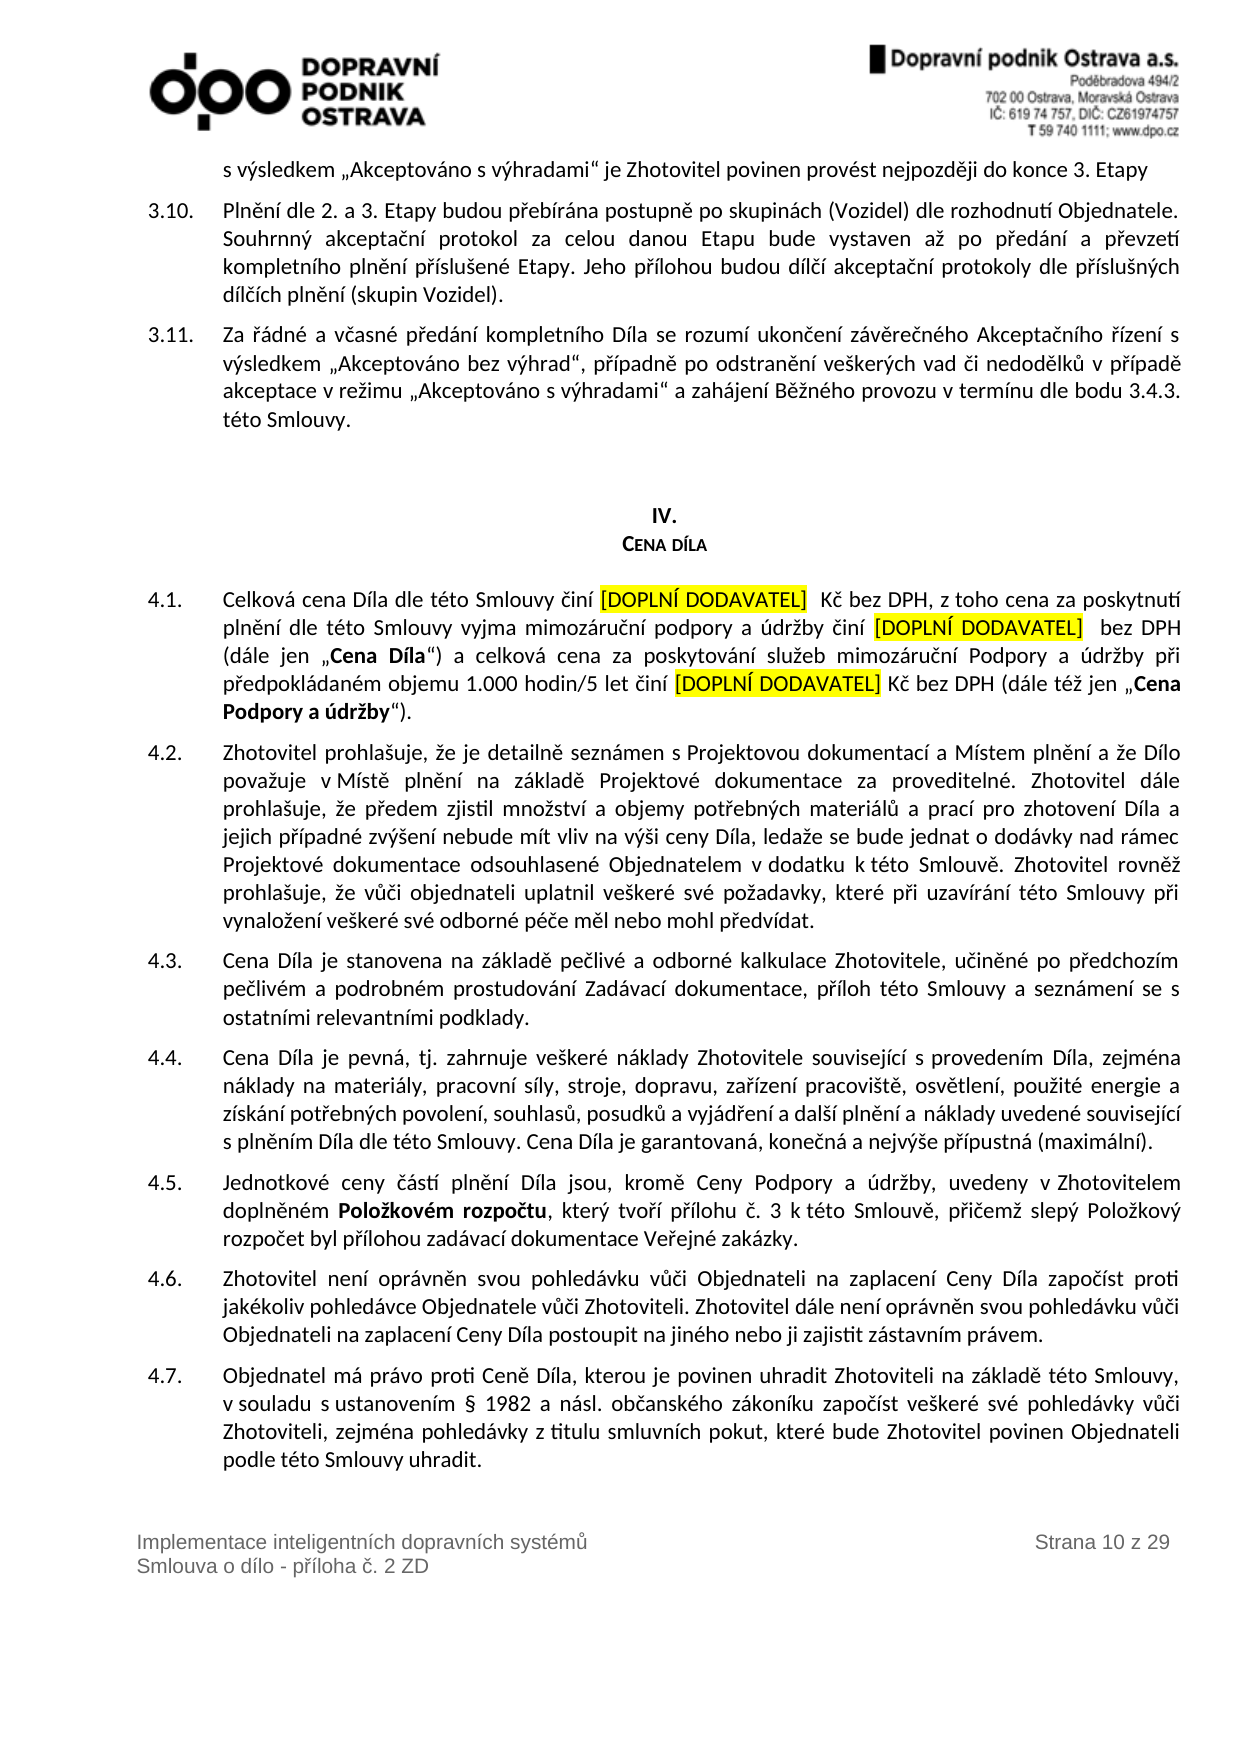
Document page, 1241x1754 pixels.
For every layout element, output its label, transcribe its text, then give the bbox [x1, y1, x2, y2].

list Plnění dle 2. a 3. Etapy budou přebírána postupně po skupinách (Vozidel) dle rozhodnutí Objednatele. Souhrnný akceptační protokol za celou danou Etapu bude vystaven až po předání a převzetí kompletního plnění příslušené Etapy. Jeho přílohou budou dílčí akceptační protokoly dle příslušných dílčích plnění (skupin Vozidel). [148, 196, 1181, 308]
list Zhotovitel není oprávněn svou pohledávku vůči Objednateli na zaplacení Ceny Díla započíst proti jakékoliv pohledávce Objednatele vůči Zhotoviteli. Zhotovitel dále není oprávněn svou pohledávku vůči Objednateli na zaplacení Ceny Díla postoupit na jiného nebo ji zajistit zástavním právem. [148, 1264, 1181, 1348]
list Cena Díla je pevná, tj. zahrnuje veškeré náklady Zhotovitele související s provedením Díla, zejména náklady na materiály, pracovní síly, stroje, dopravu, zařízení pracoviště, osvětlení, použité energie a získání potřebných povolení, souhlasů, posudků a vyjádření a další plnění a náklady uvedené související s plněním Díla dle této Smlouvy. Cena Díla je garantovaná, konečná a nejvýše přípustná (maximální). [148, 1043, 1181, 1155]
list Celková cena Díla dle této Smlouvy činí [DOPLNÍ DODAVATEL] Kč bez DPH, z toho cena za poskytnutí plnění dle této Smlouvy vyjma mimozáruční podpory a údržby činí [DOPLNÍ DODAVATEL] bez DPH (dále jen „Cena Díla“) a celková cena za poskytování služeb mimozáruční Podpory a údržby při předpokládaném objemu 1.000 hodin/5 let činí [DOPLNÍ DODAVATEL] Kč bez DPH (dále též jen „Cena Podpory a údržby“). [148, 585, 1181, 725]
picture [147, 50, 444, 134]
list Jednotkové ceny částí plnění Díla jsou, kromě Ceny Podpory a údržby, uvedeny v Zhotovitelem doplněném Položkovém rozpočtu, který tvoří přílohu č. 3 k této Smlouvě, přičemž slepý Položkový rozpočet byl přílohou zadávací dokumentace Veřejné zakázky. [148, 1168, 1181, 1252]
text IV. [148, 501, 1181, 529]
list Objednatel má právo proti Ceně Díla, kterou je povinen uhradit Zhotoviteli na základě této Smlouvy, v souladu s ustanovením § 1982 a násl. občanského zákoníku započíst veškeré své pohledávky vůči Zhotoviteli, zejména pohledávky z titulu smluvních pokut, které bude Zhotovitel povinen Objednateli podle této Smlouvy uhradit. [148, 1361, 1181, 1473]
list Cena Díla je stanovena na základě pečlivé a odborné kalkulace Zhotovitele, učiněné po předchozím pečlivém a podrobném prostudování Zadávací dokumentace, příloh této Smlouvy a seznámení se s ostatními relevantními podklady. [148, 947, 1181, 1031]
list Zhotovitel prohlašuje, že je detailně seznámen s Projektovou dokumentací a Místem plnění a že Dílo považuje v Místě plnění na základě Projektové dokumentace za proveditelné. Zhotovitel dále prohlašuje, že předem zjistil množství a objemy potřebných materiálů a prací pro zhotovení Díla a jejich případné zvýšení nebude mít vliv na výši ceny Díla, ledaže se bude jednat o dodávky nad rámec Projektové dokumentace odsouhlasené Objednatelem v dodatku k této Smlouvě. Zhotovitel rovněž prohlašuje, že vůči objednateli uplatnil veškeré své požadavky, které při uzavírání této Smlouvy při vynaložení veškeré své odborné péče měl nebo mohl předvídat. [148, 738, 1181, 934]
text Cena díla [148, 529, 1181, 557]
picture [867, 42, 1182, 142]
list Za řádné a včasné předání kompletního Díla se rozumí ukončení závěrečného Akceptačního řízení s výsledkem „Akceptováno bez výhrad“, případně po odstranění veškerých vad či nedodělků v případě akceptace v režimu „Akceptováno s výhradami“ a zahájení Běžného provozu v termínu dle bodu 3.4.3. této Smlouvy. [148, 321, 1181, 433]
